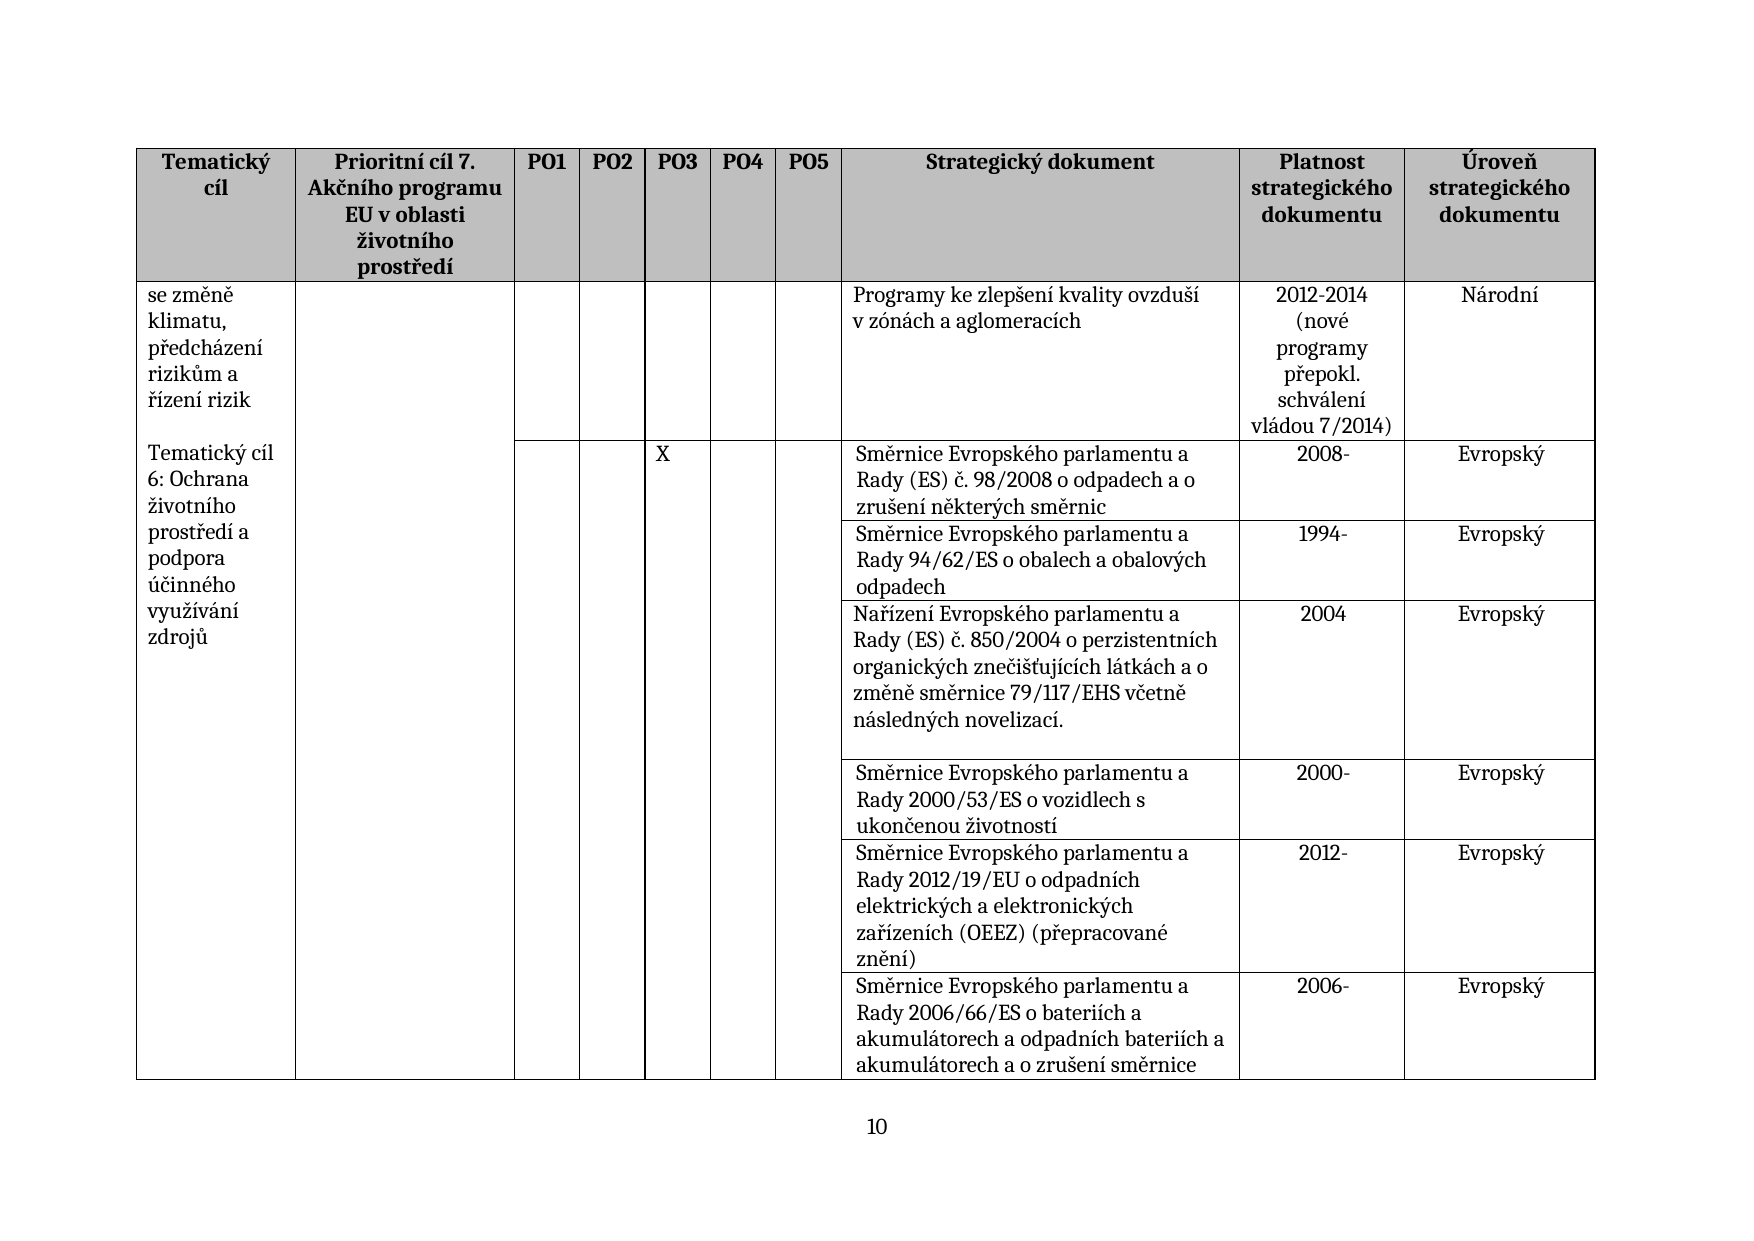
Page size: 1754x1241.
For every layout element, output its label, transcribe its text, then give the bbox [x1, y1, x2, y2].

table_cell 2006- [1240, 973, 1404, 1078]
table_cell Evropský [1405, 973, 1594, 1078]
table_cell Nařízení Evropského parlamentu a Rady (ES) č. 850/2004 o perzistentních organických znečišťujících látkách a o změně směrnice 79/117/EHS včetně následných novelizací. [842, 601, 1239, 759]
table_cell Směrnice Evropského parlamentu a Rady (ES) č. 98/2008 o odpadech a o zrušení některých směrnic [842, 441, 1239, 520]
table_cell Směrnice Evropského parlamentu a Rady 94/62/ES o obalech a obalových odpadech [842, 521, 1239, 600]
table_cell Národní [1405, 282, 1594, 440]
table_header PO3 [646, 149, 710, 281]
table_cell X [646, 441, 710, 1078]
table_header PO2 [580, 149, 644, 281]
table_header PO5 [776, 149, 841, 281]
table_cell Programy ke zlepšení kvality ovzduší v zónách a aglomeracích [842, 282, 1239, 440]
table_cell Evropský [1405, 760, 1594, 839]
table_cell Evropský [1405, 521, 1594, 600]
table_cell 2012-2014 (nové programy přepokl. schválení vládou 7/2014) [1240, 282, 1404, 440]
table_cell 2004 [1240, 601, 1404, 759]
table_header Prioritní cíl 7. Akčního programu EU v oblasti životního prostředí [296, 149, 514, 281]
table_header Platnost strategického dokumentu [1240, 149, 1404, 281]
table_header Úroveň strategického dokumentu [1405, 149, 1594, 281]
table_cell Evropský [1405, 441, 1594, 520]
table_cell Evropský [1405, 601, 1594, 759]
table_cell 1994- [1240, 521, 1404, 600]
table_header Strategický dokument [842, 149, 1239, 281]
table_cell 2012- [1240, 840, 1404, 972]
table_cell 2008- [1240, 441, 1404, 520]
table_cell [776, 441, 841, 1078]
table_cell [515, 441, 579, 1078]
table_header PO1 [515, 149, 579, 281]
table_cell [711, 441, 775, 1078]
table_header PO4 [711, 149, 775, 281]
table_cell Směrnice Evropského parlamentu a Rady 2006/66/ES o bateriích a akumulátorech a odpadních bateriích a akumulátorech a o zrušení směrnice 91/157/EHS [842, 973, 1239, 1078]
table_cell [580, 441, 644, 1078]
table_cell Směrnice Evropského parlamentu a Rady 2012/19/EU o odpadních elektrických a elektronických zařízeních (OEEZ) (přepracované znění) [842, 840, 1239, 972]
table_header Tematický cíl [137, 149, 295, 281]
table_cell Evropský [1405, 840, 1594, 972]
table_cell Směrnice Evropského parlamentu a Rady 2000/53/ES o vozidlech s ukončenou životností [842, 760, 1239, 839]
table_cell 2000- [1240, 760, 1404, 839]
